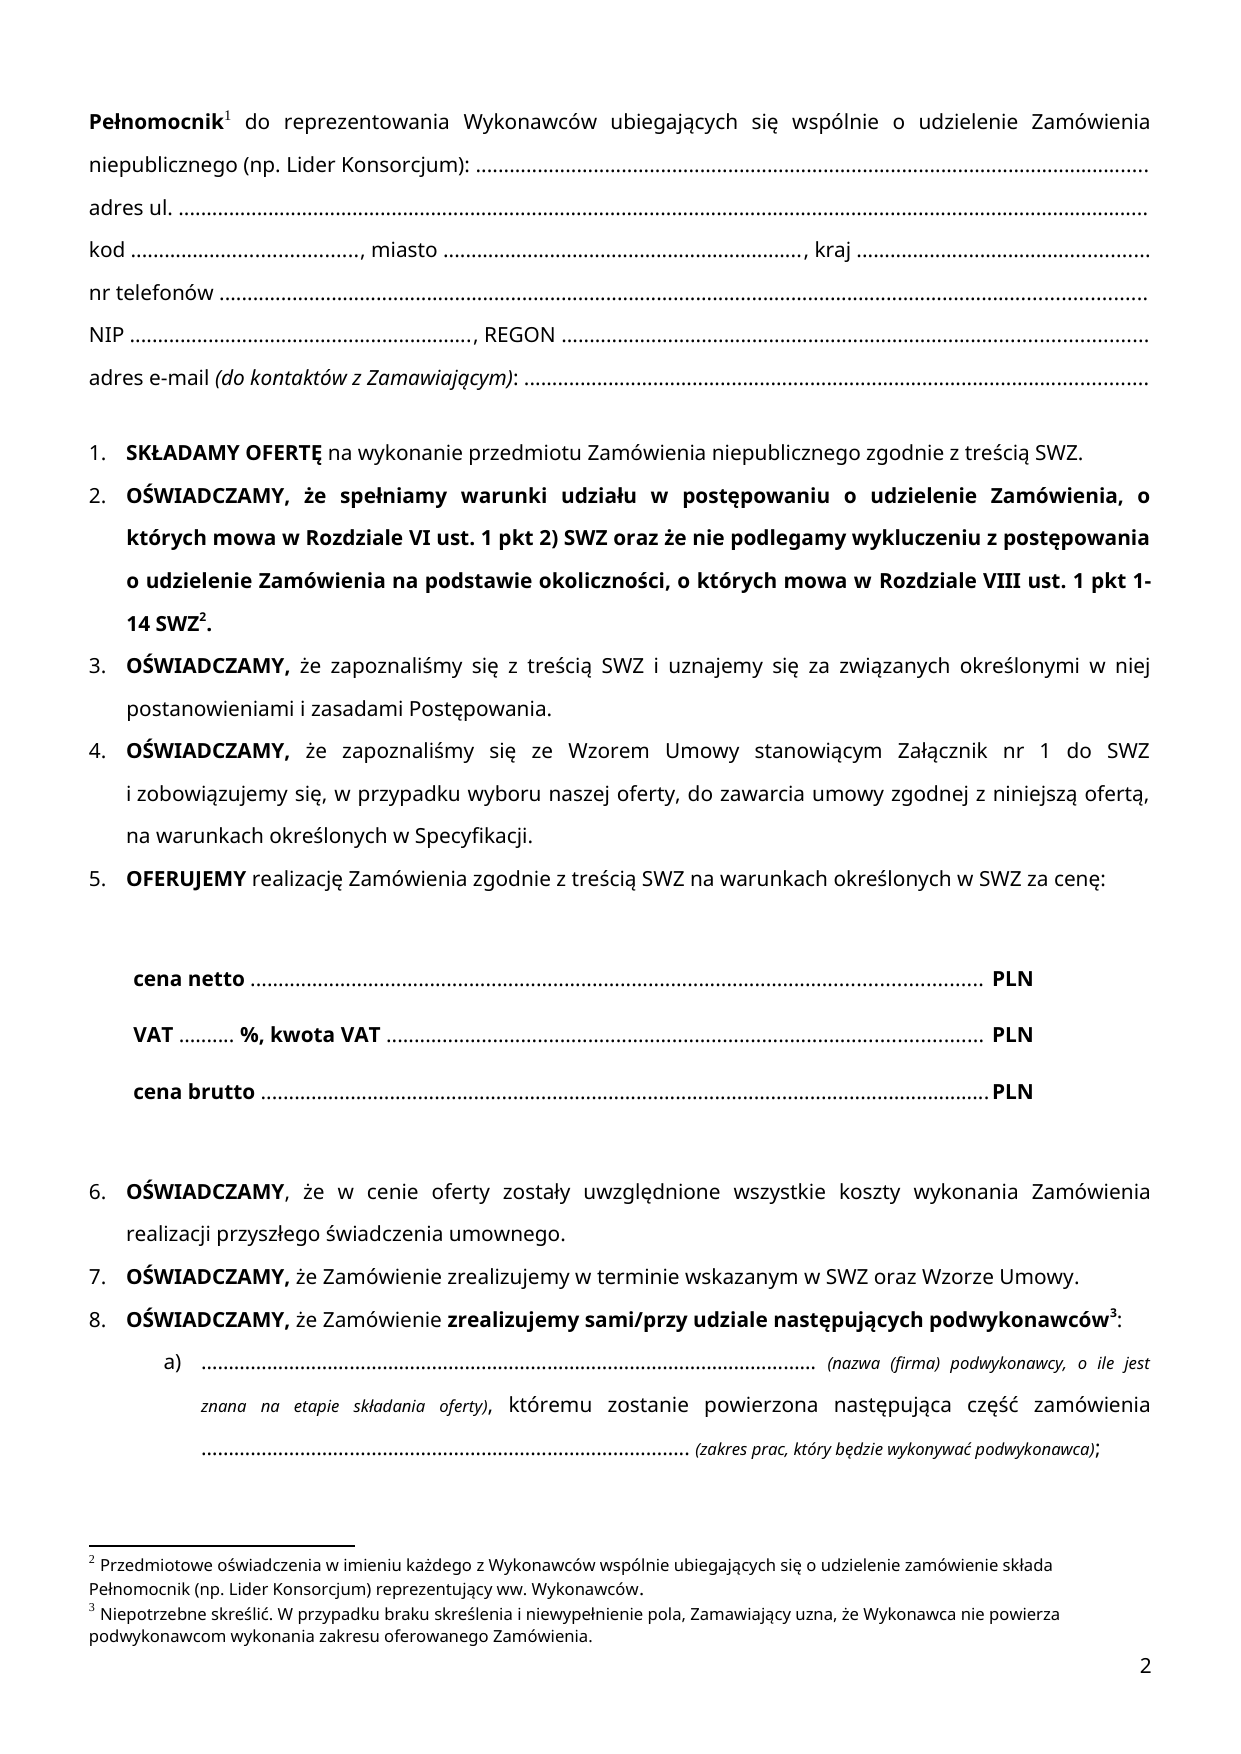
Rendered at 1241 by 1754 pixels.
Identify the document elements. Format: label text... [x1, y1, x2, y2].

text cena brutto PLN [133, 1077, 1152, 1106]
list Oświadczamy, że zapoznaliśmy się z treścią SWZ i uznajemy się za związanych określonymi w niej postanowieniami i zasadami Postępowania. [89, 651, 1152, 722]
text VAT .......... %, kwota VAT PLN [133, 1021, 1152, 1049]
text nr telefonów [89, 278, 1152, 306]
list OŚWIADCZAMY, że Zamówienie zrealizujemy sami/przy udziale następujących podwykonawców: [89, 1305, 1152, 1333]
text adres e-mail (do kontaktów z Zamawiającym): [89, 363, 1152, 391]
list OŚWIADCZAMY, że Zamówienie zrealizujemy w terminie wskazanym w SWZ oraz Wzorze Umowy. [89, 1262, 1152, 1291]
text cena netto PLN [133, 964, 1152, 992]
text Pełnomocnik1 do reprezentowania Wykonawców ubiegających się wspólnie o udzielenie Zamówienia niepublicznego (np. Lider Konsorcjum): [89, 106, 1152, 178]
list SKŁADAMY OFERTĘ na wykonanie przedmiotu Zamówienia niepublicznego zgodnie z treścią SWZ. [89, 438, 1152, 467]
list ………………………………………………………………………….……………………… (nazwa (firma) podwykonawcy, o ile jest znana na etapie składania oferty), któremu zostanie powierzona następująca część zamówienia …………………………………………………………………………….. (zakres prac, który będzie wykonywać podwykonawca); [163, 1347, 1152, 1461]
list OŚWIADCZAMY, że w cenie oferty zostały uwzględnione wszystkie koszty wykonania Zamówienia realizacji przyszłego świadczenia umownego. [89, 1177, 1152, 1248]
text kod , miasto , kraj [89, 235, 1152, 264]
list OŚWIADCZAMY, że zapoznaliśmy się ze Wzorem Umowy stanowiącym Załącznik nr 1 do SWZ i zobowiązujemy się, w przypadku wyboru naszej oferty, do zawarcia umowy zgodnej z niniejszą ofertą, na warunkach określonych w Specyfikacji. [89, 736, 1152, 850]
list OFERUJEMY realizację Zamówienia zgodnie z treścią SWZ na warunkach określonych w SWZ za cenę: [89, 864, 1152, 893]
list OŚWIADCZAMY, że spełniamy warunki udziału w postępowaniu o udzielenie Zamówienia, o których mowa w Rozdziale VI ust. 1 pkt 2) SWZ oraz że nie podlegamy wykluczeniu z postępowania o udzielenie Zamówienia na podstawie okoliczności, o których mowa w Rozdziale VIII ust. 1 pkt 1-14 SWZ. [89, 481, 1152, 637]
text adres ul. [89, 193, 1152, 221]
text NIP , REGON [89, 320, 1152, 349]
